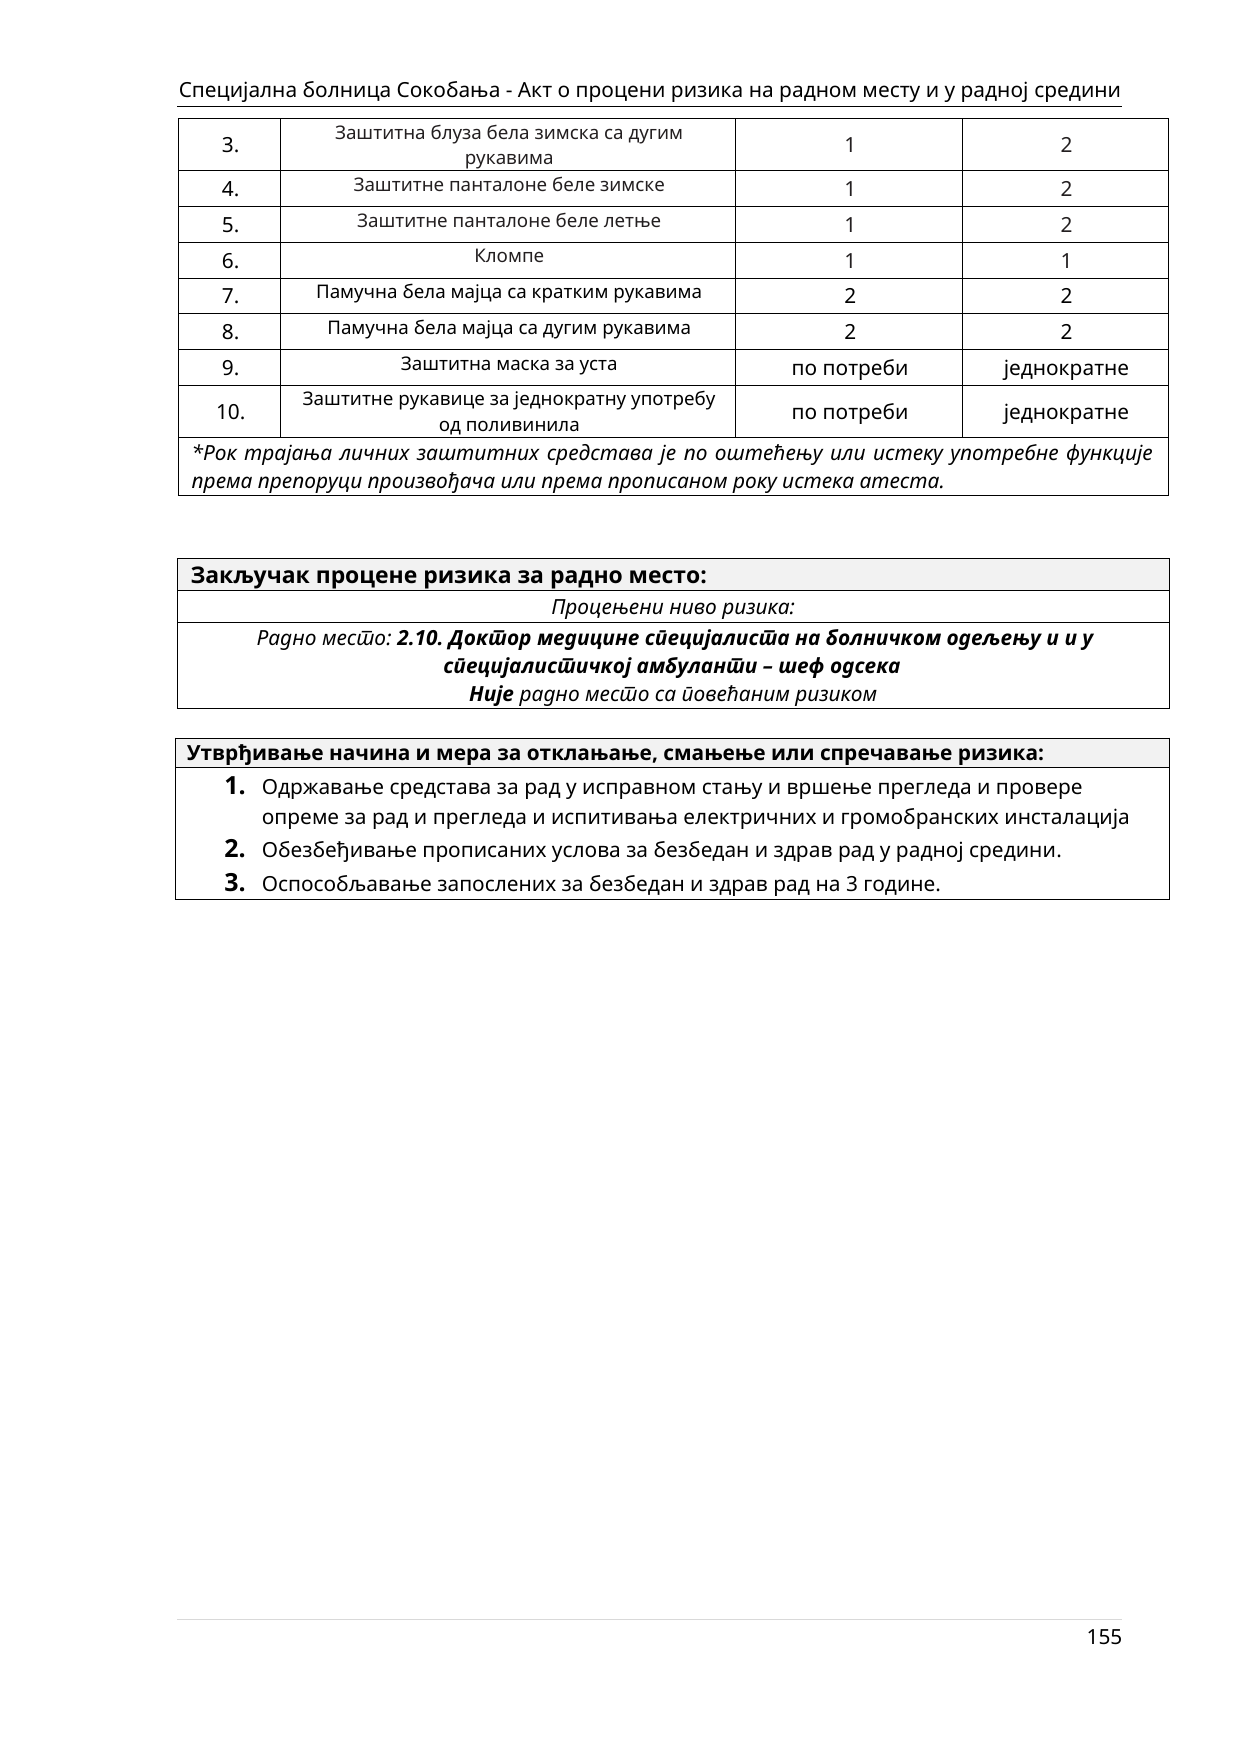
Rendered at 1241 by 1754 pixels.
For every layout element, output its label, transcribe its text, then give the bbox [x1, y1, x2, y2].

table_cell једнократне [963, 386, 1168, 437]
table_cell 10. [179, 386, 280, 437]
table_cell 8. [179, 314, 280, 349]
table_cell Оспособљавање запослених за безбедан и здрав рад на 3 године. [176, 865, 1169, 899]
table_cell Процењени ниво ризика: [178, 591, 1169, 622]
table_cell 9. [179, 350, 280, 384]
table_header Утврђивање начина и мера за отклањање, смањење или спречавање ризика: [176, 739, 1169, 767]
table_cell Заштитне панталоне беле зимске [281, 171, 735, 206]
table_cell Радно место: 2.10. Доктор медицине специјалиста на болничком одељењу и и у специјалистичкој амбуланти – шеф одсека Није радно место са повећаним ризиком [178, 623, 1169, 708]
table_cell Одржавање средстава за рад у исправном стању и вршење прегледа и провере опреме за рад и прегледа и испитивања електричних и громобранских инсталација [176, 768, 1169, 831]
table_cell 1 [736, 243, 962, 277]
table_cell 6. [179, 243, 280, 277]
table_cell 1 [736, 207, 962, 242]
table_cell 1 [736, 119, 962, 170]
table_cell 1 [736, 171, 962, 206]
table_cell 2 [963, 171, 1168, 206]
table_cell 4. [179, 171, 280, 206]
table_cell Кломпе [281, 243, 735, 277]
table_cell 2 [736, 314, 962, 349]
table_cell Заштитна маска за уста [281, 350, 735, 384]
table_cell *Рок трајања личних заштитних средстава је по оштећењу или истеку употребне функције према препоруци произвођача или према прописаном року истека атеста. [179, 438, 1168, 494]
table_header Закључак процене ризика за радно место: [178, 559, 1169, 590]
table_cell 7. [179, 279, 280, 313]
table_cell 2 [963, 279, 1168, 313]
table_cell Заштитна блуза бела зимска са дугим рукавима [281, 119, 735, 170]
table_cell 3. [179, 119, 280, 170]
table_cell 2 [736, 279, 962, 313]
table_cell 2 [963, 207, 1168, 242]
table_cell Заштитне панталоне беле летње [281, 207, 735, 242]
table_cell 2 [963, 314, 1168, 349]
table_cell по потреби [736, 350, 962, 384]
table_cell Памучна бела мајца са кратким рукавима [281, 279, 735, 313]
table_cell Обезбеђивање прописаних услова за безбедан и здрав рад у радној средини. [176, 831, 1169, 864]
table_cell Заштитне рукавице за једнократну употребу од поливинила [281, 386, 735, 437]
table_cell једнократне [963, 350, 1168, 384]
table_cell 5. [179, 207, 280, 242]
table_cell 2 [963, 119, 1168, 170]
table_cell Памучна бела мајца са дугим рукавима [281, 314, 735, 349]
table_cell по потреби [736, 386, 962, 437]
table_cell 1 [963, 243, 1168, 277]
